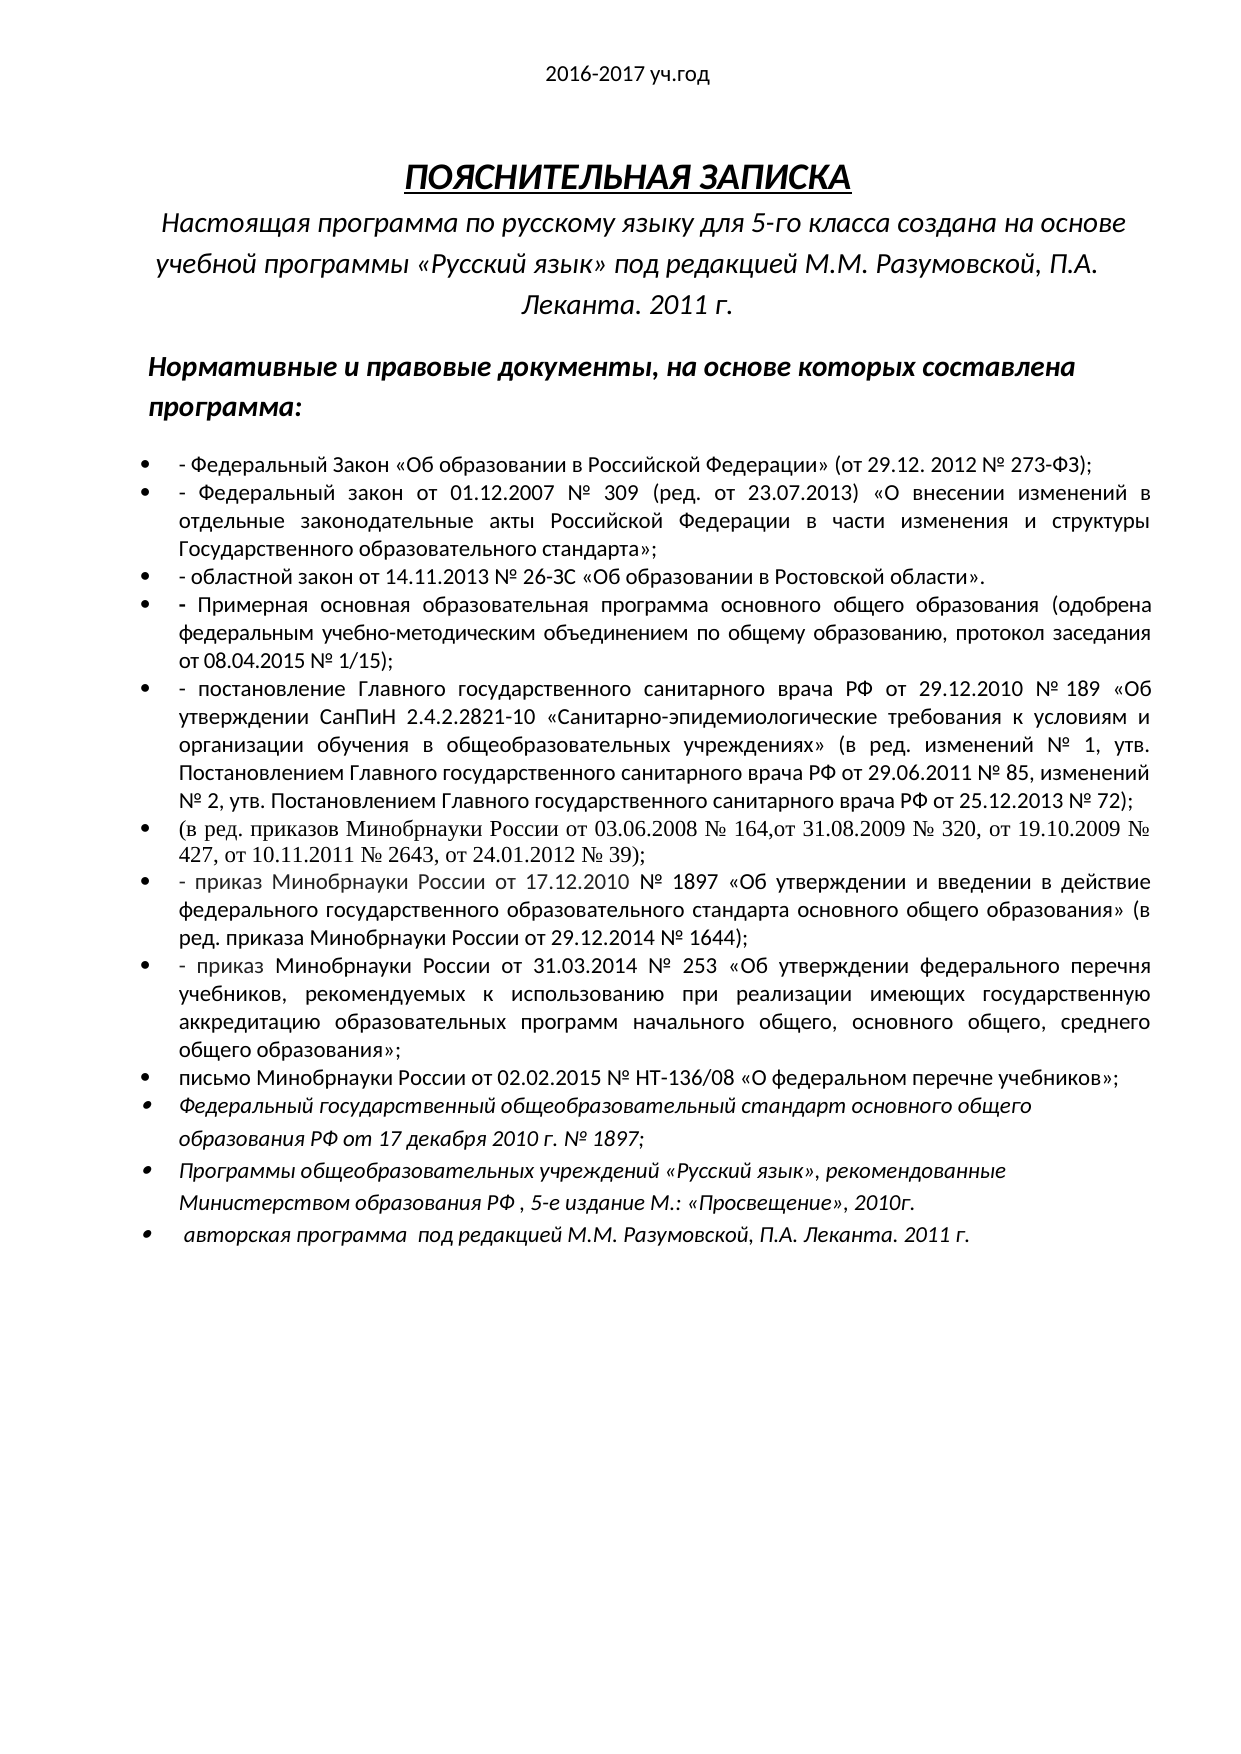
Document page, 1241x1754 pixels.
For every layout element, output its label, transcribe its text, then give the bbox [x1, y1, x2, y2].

list - Федеральный Закон «Об образовании в Российской Федерации» (от 29.12. 2012 № 273-ФЗ); [141, 450, 1152, 478]
list Программы общеобразовательных учреждений «Русский язык», рекомендованные Министерством образования РФ , 5-е издание М.: «Просвещение», 2010г. [141, 1156, 1152, 1216]
list - постановление Главного государственного санитарного врача РФ от 29.12.2010 № 189 «Об утверждении СанПиН 2.4.2.2821-10 «Санитарно-эпидемиологические требования к условиям и организации обучения в общеобразовательных учреждениях» (в ред. изменений № 1, утв. Постановлением Главного государственного санитарного врача РФ от 29.06.2011 № 85, изменений № 2, утв. Постановлением Главного государственного санитарного врача РФ от 25.12.2013 № 72); [141, 674, 1152, 814]
text Нормативные и правовые документы, на основе которых составлена программа: [148, 348, 1152, 424]
list - Федеральный закон от 01.12.2007 № 309 (ред. от 23.07.2013) «О внесении изменений в отдельные законодательные акты Российской Федерации в части изменения и структуры Государственного образовательного стандарта»; [141, 478, 1152, 562]
list (в ред. приказов Минобрнауки России от 03.06.2008 № 164,от 31.08.2009 № 320, от 19.10.2009 № 427, от 10.11.2011 № 2643, от 24.01.2012 № 39); [141, 814, 1152, 867]
list - приказ Минобрнауки России от 17.12.2010 № 1897 «Об утверждении и введении в действие федерального государственного образовательного стандарта основного общего образования» (в ред. приказа Минобрнауки России от 29.12.2014 № 1644); [141, 867, 1152, 951]
list - приказ Минобрнауки России от 31.03.2014 № 253 «Об утверждении федерального перечня учебников, рекомендуемых к использованию при реализации имеющих государственную аккредитацию образовательных программ начального общего, основного общего, среднего общего образования»; [141, 951, 1152, 1063]
list - Примерная основная образовательная программа основного общего образования (одобрена федеральным учебно-методическим объединением по общему образованию, протокол заседания от 08.04.2015 № 1/15); [141, 590, 1152, 674]
list Федеральный государственный общеобразовательный стандарт основного общего образования РФ от 17 декабря 2010 г. № 1897; [141, 1091, 1152, 1152]
list авторская программа под редакцией М.М. Разумовской, П.А. Леканта. 2011 г. [141, 1220, 1152, 1248]
list - областной закон от 14.11.2013 № 26-ЗС «Об образовании в Ростовской области». [141, 562, 1152, 590]
list письмо Минобрнауки России от 02.02.2015 № НТ-136/08 «О федеральном перечне учебников»; [141, 1063, 1152, 1091]
text ПОЯСНИТЕЛЬНАЯ ЗАПИСКА Настоящая программа по русскому языку для 5-го класса создана на основе учебной программы «Русский язык» под редакцией М.М. Разумовской, П.А. Леканта. 2011 г. [103, 153, 1152, 321]
text 2016-2017 уч.год [103, 59, 1152, 87]
